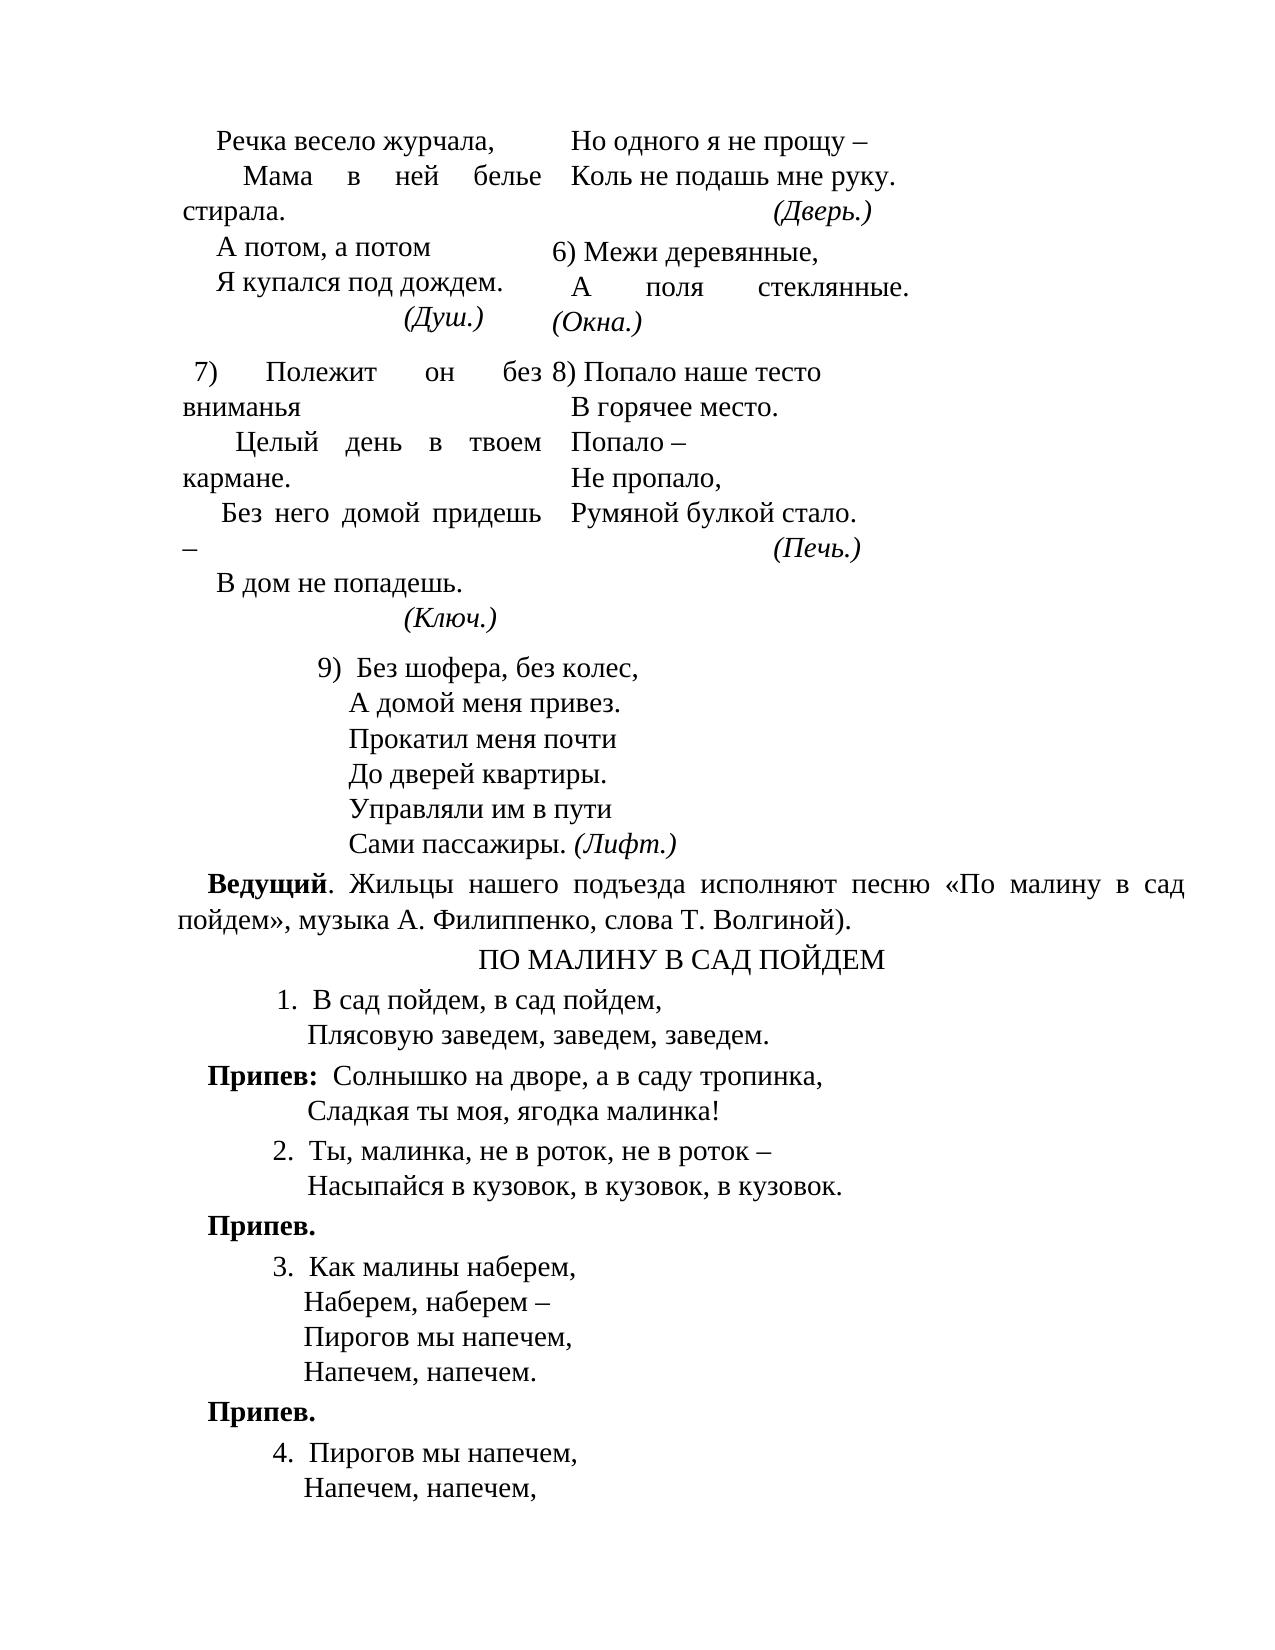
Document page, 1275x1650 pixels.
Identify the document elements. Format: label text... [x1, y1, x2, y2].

text Управляли им в пути [341, 791, 1186, 825]
text 4. Пирогов мы напечем, [177, 1435, 1186, 1468]
text Сладкая ты моя, ягодка малинка! [177, 1093, 1186, 1126]
text Припев: Солнышко на дворе, а в саду тропинка, [177, 1058, 1186, 1091]
text Плясовую заведем, заведем, заведем. [177, 1017, 1186, 1051]
text А домой меня привез. [341, 686, 1186, 719]
text Прокатил меня почти [341, 721, 1186, 754]
text 1. В сад пойдем, в сад пойдем, [177, 982, 1186, 1016]
text До дверей квартиры. [341, 756, 1186, 789]
text Ведущий. Жильцы нашего подъезда исполняют песню «По малину в сад пойдем», музыка А. Филиппенко, слова Т. Волгиной). [177, 867, 1186, 935]
text Сами пассажиры. (Лифт.) [341, 826, 1186, 860]
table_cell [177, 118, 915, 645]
text 9) Без шофера, без колес, [317, 650, 1186, 684]
text Наберем, наберем – [177, 1284, 1186, 1317]
text 3. Как малины наберем, [177, 1249, 1186, 1282]
text Пирогов мы напечем, [177, 1319, 1186, 1353]
text Напечем, напечем. [177, 1354, 1186, 1388]
text Припев. [177, 1394, 1186, 1428]
text Насыпайся в кузовок, в кузовок, в кузовок. [177, 1168, 1186, 1202]
text Припев. [177, 1208, 1186, 1242]
text 2. Ты, малинка, не в роток, не в роток – [177, 1133, 1186, 1167]
text по малину в сад пойдем [177, 942, 1186, 976]
text Напечем, напечем, [177, 1470, 1186, 1503]
